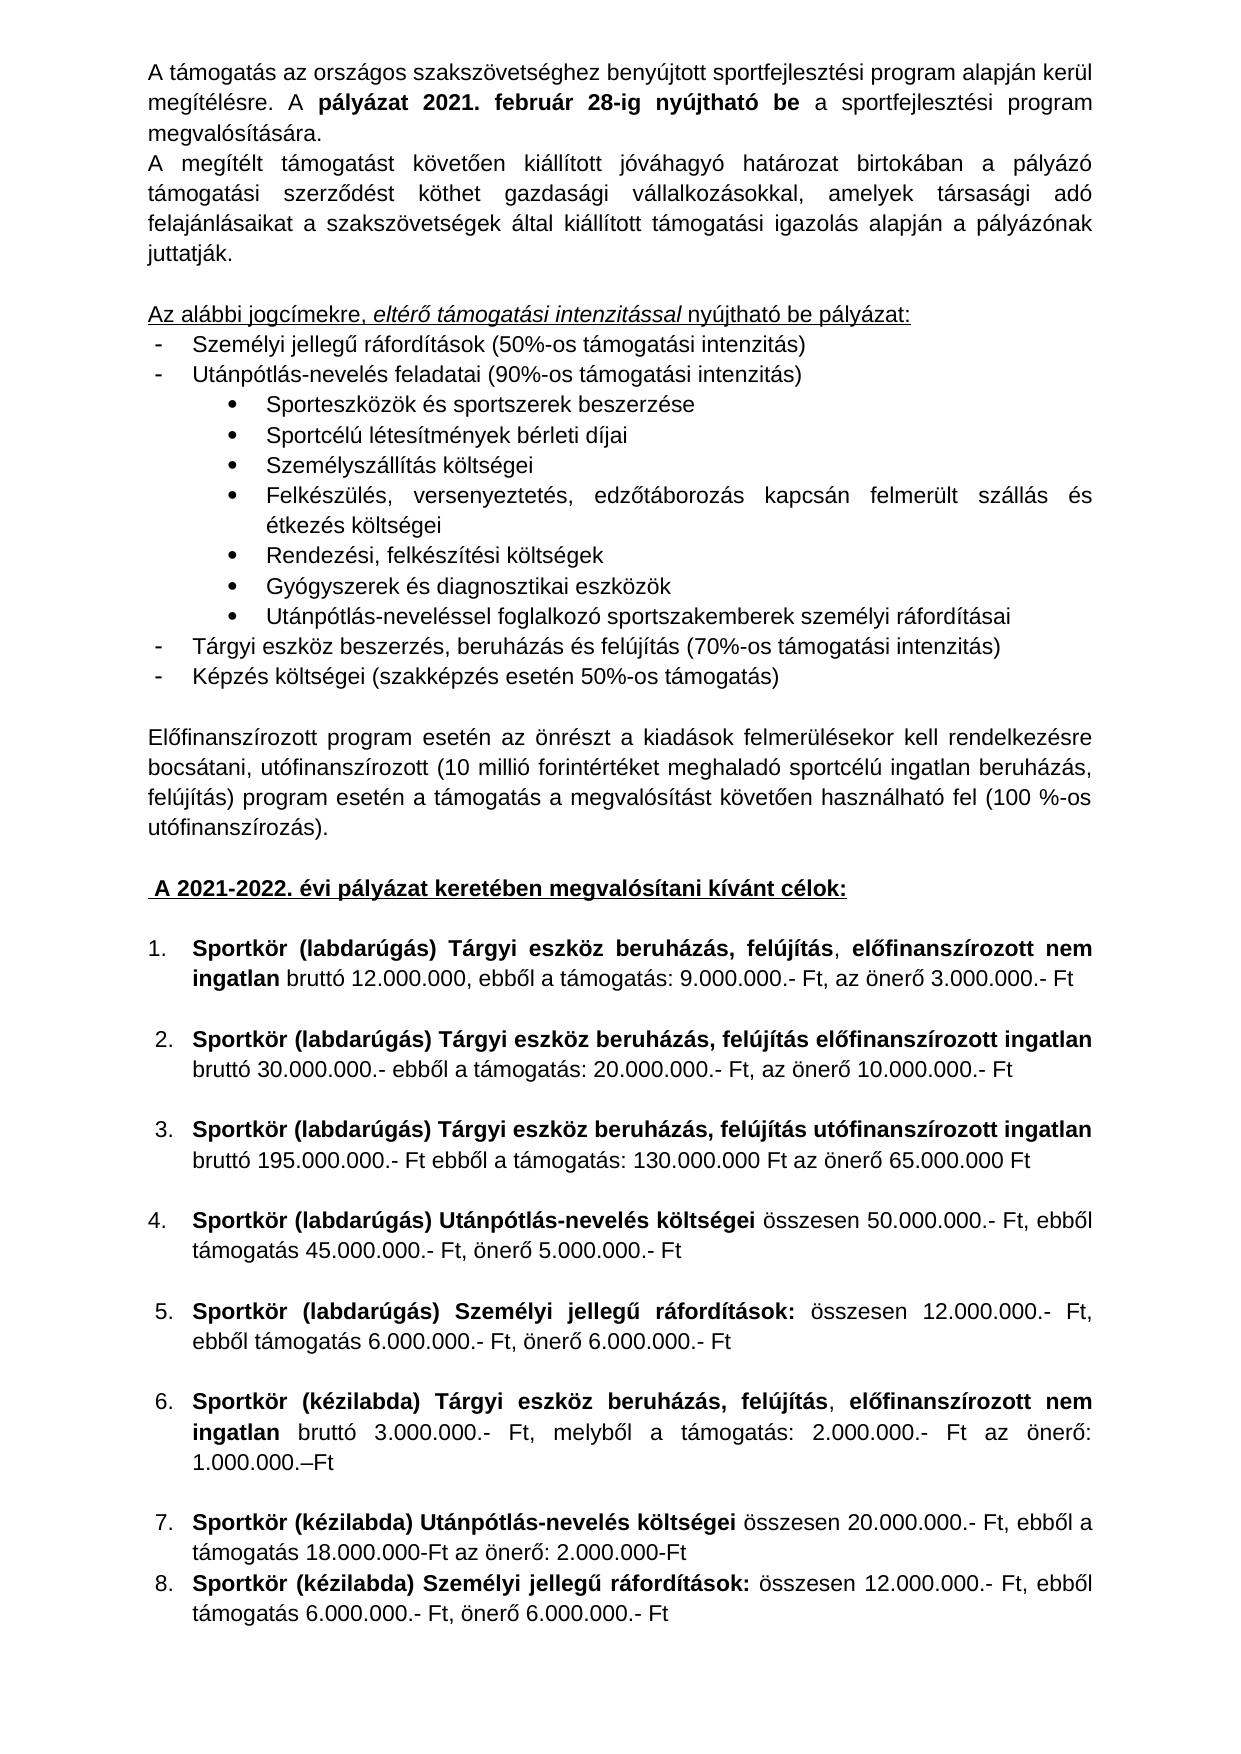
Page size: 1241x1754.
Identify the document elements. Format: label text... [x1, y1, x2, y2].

text A megítélt támogatást követően kiállított jóváhagyó határozat birtokában a pályázó támogatási szerződést köthet gazdasági vállalkozásokkal, amelyek társasági adó felajánlásaikat a szakszövetségek által kiállított támogatási igazolás alapján a pályázónak juttatják. [148, 150, 1093, 267]
list Képzés költségei (szakképzés esetén 50%-os támogatás) [154, 663, 1093, 689]
text A 2021-2022. évi pályázat keretében megvalósítani kívánt célok: [148, 875, 1093, 901]
list Sportkör (labdarúgás) Személyi jellegű ráfordítások: összesen 12.000.000.- Ft, ebből támogatás 6.000.000.- Ft, önerő 6.000.000.- Ft [154, 1298, 1093, 1354]
list Gyógyszerek és diagnosztikai eszközök [228, 573, 1093, 599]
list Sportkör (labdarúgás) Tárgyi eszköz beruházás, felújítás előfinanszírozott ingatlan bruttó 30.000.000.- ebből a támogatás: 20.000.000.- Ft, az önerő 10.000.000.- Ft [154, 1026, 1093, 1082]
list Sportkör (labdarúgás) Tárgyi eszköz beruházás, felújítás utófinanszírozott ingatlan bruttó 195.000.000.- Ft ebből a támogatás: 130.000.000 Ft az önerő 65.000.000 Ft [154, 1116, 1093, 1173]
list Tárgyi eszköz beszerzés, beruházás és felújítás (70%-os támogatási intenzitás) [154, 633, 1093, 659]
list Sporteszközök és sportszerek beszerzése [228, 391, 1093, 418]
text A támogatás az országos szakszövetséghez benyújtott sportfejlesztési program alapján kerül megítélésre. A pályázat 2021. február 28-ig nyújtható be a sportfejlesztési program megvalósítására. [148, 59, 1093, 146]
list Sportkör (labdarúgás) Tárgyi eszköz beruházás, felújítás, előfinanszírozott nem ingatlan bruttó 12.000.000, ebből a támogatás: 9.000.000.- Ft, az önerő 3.000.000.- Ft [148, 935, 1093, 992]
list Sportkör (kézilabda) Személyi jellegű ráfordítások: összesen 12.000.000.- Ft, ebből támogatás 6.000.000.- Ft, önerő 6.000.000.- Ft [154, 1569, 1093, 1626]
list Sportkör (kézilabda) Tárgyi eszköz beruházás, felújítás, előfinanszírozott nem ingatlan bruttó 3.000.000.- Ft, melyből a támogatás: 2.000.000.- Ft az önerő: 1.000.000.–Ft [154, 1388, 1093, 1475]
list Sportkör (labdarúgás) Utánpótlás-nevelés költségei összesen 50.000.000.- Ft, ebből támogatás 45.000.000.- Ft, önerő 5.000.000.- Ft [148, 1207, 1093, 1263]
list Személyi jellegű ráfordítások (50%-os támogatási intenzitás) [154, 331, 1093, 357]
text Az alábbi jogcímekre, eltérő támogatási intenzitással nyújtható be pályázat: [148, 301, 1093, 327]
list Sportkör (kézilabda) Utánpótlás-nevelés költségei összesen 20.000.000.- Ft, ebből a támogatás 18.000.000-Ft az önerő: 2.000.000-Ft [154, 1509, 1093, 1566]
list Utánpótlás-neveléssel foglalkozó sportszakemberek személyi ráfordításai [228, 603, 1093, 629]
list Rendezési, felkészítési költségek [228, 542, 1093, 569]
text Előfinanszírozott program esetén az önrészt a kiadások felmerülésekor kell rendelkezésre bocsátani, utófinanszírozott (10 millió forintértéket meghaladó sportcélú ingatlan beruházás, felújítás) program esetén a támogatás a megvalósítást követően használható fel (100 %-os utófinanszírozás). [148, 724, 1093, 841]
list Utánpótlás-nevelés feladatai (90%-os támogatási intenzitás) [154, 361, 1093, 387]
list Felkészülés, versenyeztetés, edzőtáborozás kapcsán felmerült szállás és étkezés költségei [228, 482, 1093, 538]
list Személyszállítás költségei [228, 452, 1093, 478]
list Sportcélú létesítmények bérleti díjai [228, 422, 1093, 448]
